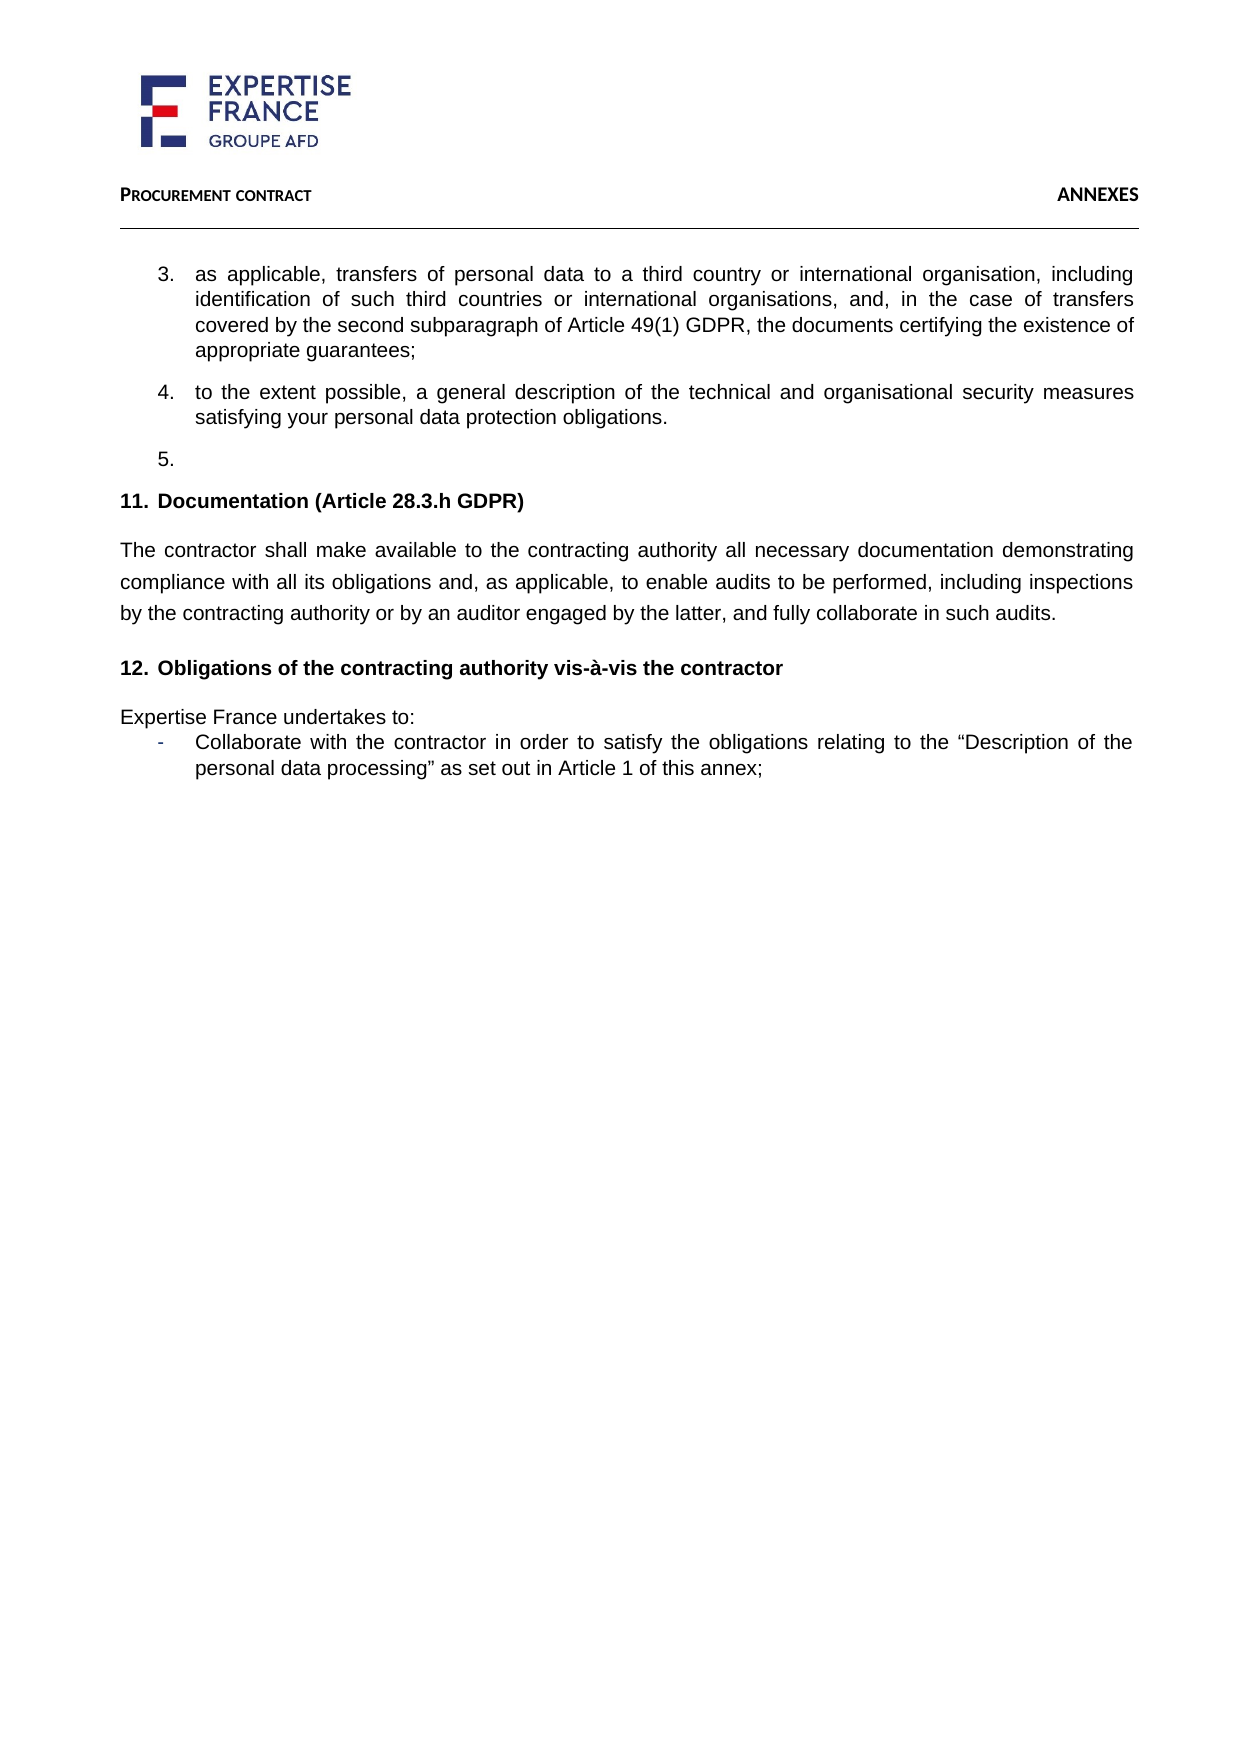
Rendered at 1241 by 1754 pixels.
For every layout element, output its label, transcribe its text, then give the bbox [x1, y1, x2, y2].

list Collaborate with the contractor in order to satisfy the obligations relating to the “Description of the personal data processing” as set out in Article 1 of this annex; [157, 729, 1135, 780]
list to the extent possible, a general description of the technical and organisational security measures satisfying your personal data protection obligations. [157, 380, 1135, 429]
list Documentation (Article 28.3.h GDPR) [120, 489, 1135, 513]
list as applicable, transfers of personal data to a third country or international organisation, including identification of such third countries or international organisations, and, in the case of transfers covered by the second subparagraph of Article 49(1) GDPR, the documents certifying the existence of appropriate guarantees; [157, 262, 1135, 362]
text The contractor shall make available to the contracting authority all necessary documentation demonstrating compliance with all its obligations and, as applicable, to enable audits to be performed, including inspections by the contracting authority or by an auditor engaged by the latter, and fully collaborate in such audits. [120, 531, 1135, 625]
text Expertise France undertakes to: [120, 698, 1135, 729]
picture [120, 45, 375, 176]
list Obligations of the contracting authority vis-à-vis the contractor [120, 656, 1135, 680]
